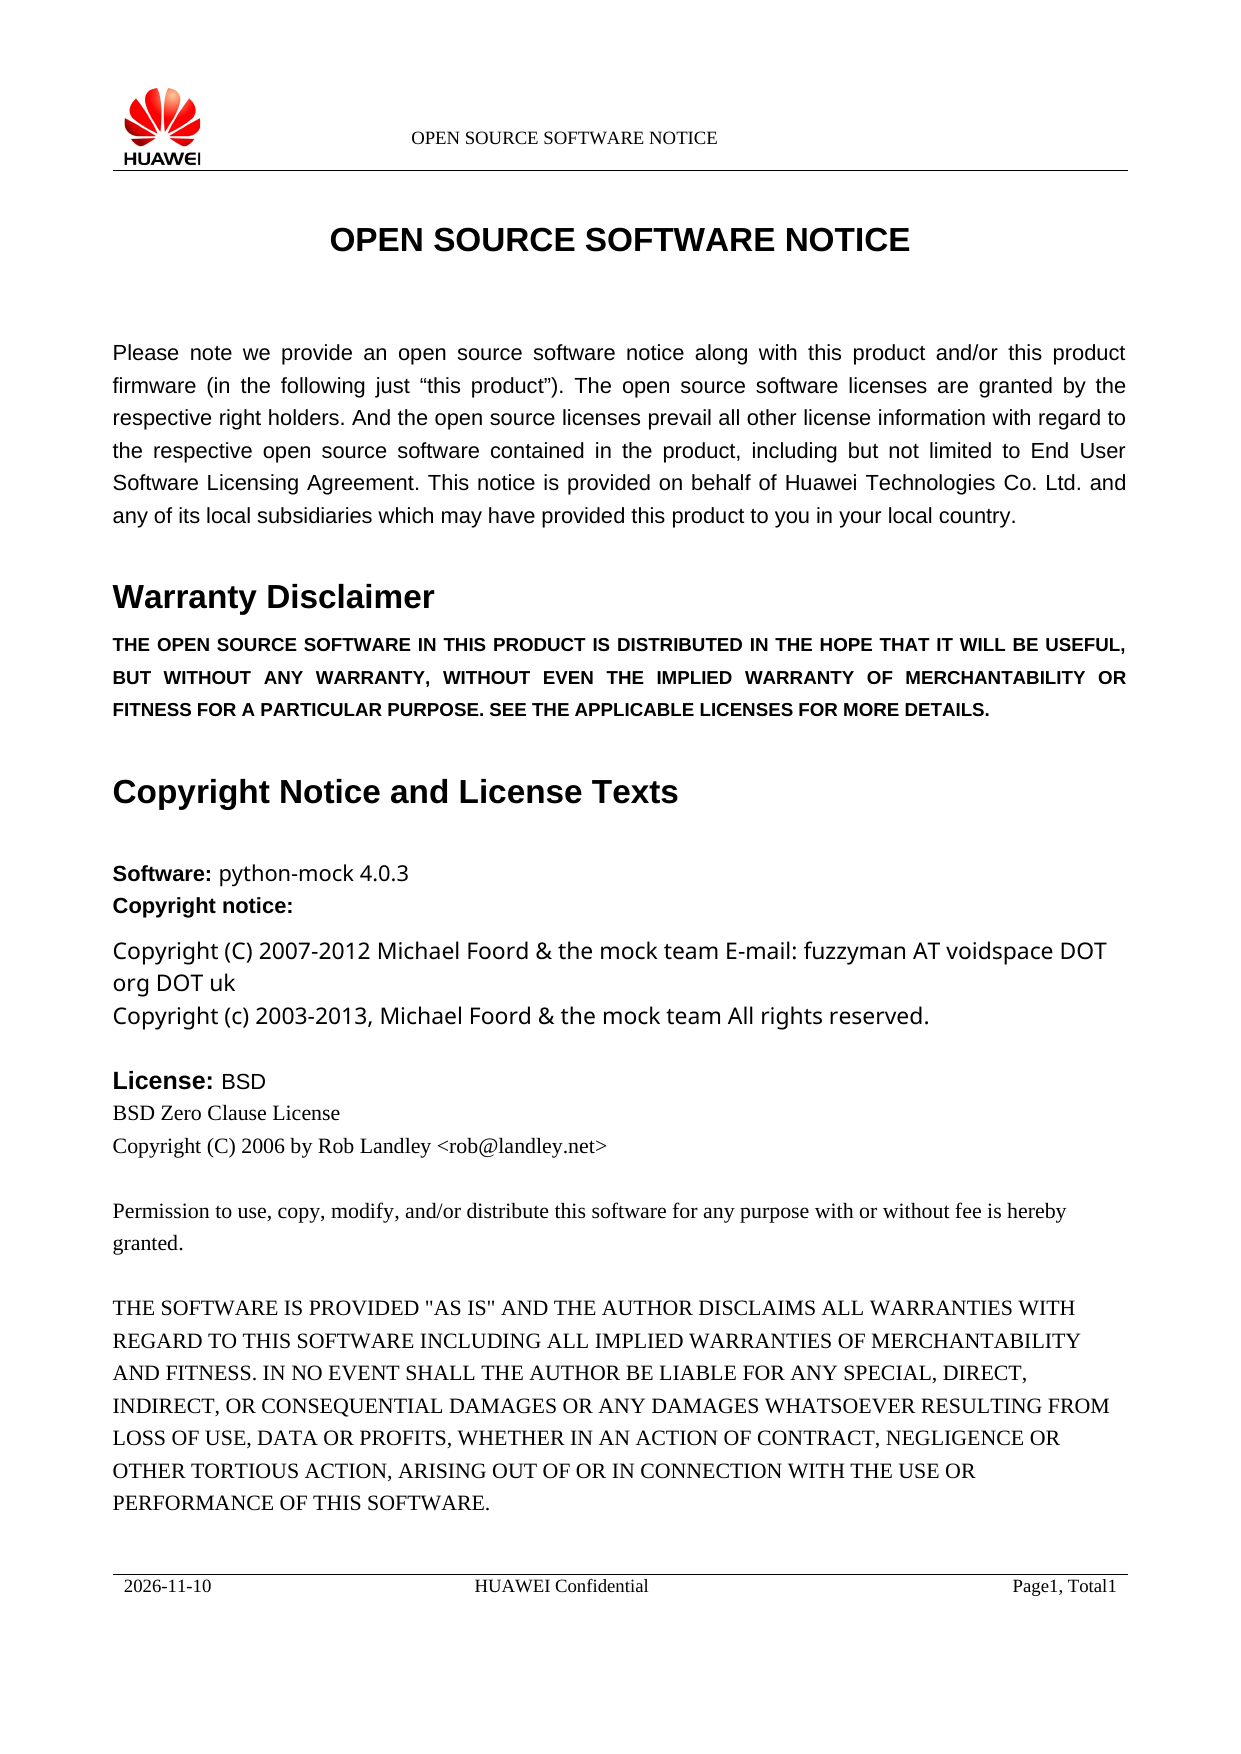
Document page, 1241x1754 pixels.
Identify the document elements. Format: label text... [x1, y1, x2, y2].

text OPEN SOURCE SOFTWARE NOTICE [112, 206, 1128, 271]
text The open source software in this product is distributed in the hope that it will be useful, but WITHOUT ANY WARRANTY, without even the implied warranty of MERCHANTABILITY or FITNESS FOR A PARTICULAR PURPOSE. See the applicable licenses for more details. [112, 629, 1128, 726]
picture [124, 88, 201, 165]
title Software: python-mock 4.0.3 [112, 856, 1128, 889]
text Copyright notice: [112, 889, 1128, 921]
text Copyright (C) 2007-2012 Michael Foord & the mock team E-mail: fuzzyman AT voidspace DOT org DOT uk Copyright (c) 2003-2013, Michael Foord & the mock team All rights reserved. [112, 934, 1128, 1064]
text Warranty Disclaimer [112, 564, 1128, 629]
text Please note we provide an open source software notice along with this product and/or this product firmware (in the following just “this product”). The open source software licenses are granted by the respective right holders. And the open source licenses prevail all other license information with regard to the respective open source software contained in the product, including but not limited to End User Software Licensing Agreement. This notice is provided on behalf of Huawei Technologies Co. Ltd. and any of its local subsidiaries which may have provided this product to you in your local country. [112, 336, 1128, 531]
text Copyright Notice and License Texts [112, 759, 1128, 824]
text License: BSD [112, 1064, 1128, 1096]
text BSD Zero Clause License Copyright (C) 2006 by Rob Landley <rob@landley.net> Permission to use, copy, modify, and/or distribute this software for any purpose with or without fee is hereby granted. THE SOFTWARE IS PROVIDED "AS IS" AND THE AUTHOR DISCLAIMS ALL WARRANTIES WITH REGARD TO THIS SOFTWARE INCLUDING ALL IMPLIED WARRANTIES OF MERCHANTABILITY AND FITNESS. IN NO EVENT SHALL THE AUTHOR BE LIABLE FOR ANY SPECIAL, DIRECT, INDIRECT, OR CONSEQUENTIAL DAMAGES OR ANY DAMAGES WHATSOEVER RESULTING FROM LOSS OF USE, DATA OR PROFITS, WHETHER IN AN ACTION OF CONTRACT, NEGLIGENCE OR OTHER TORTIOUS ACTION, ARISING OUT OF OR IN CONNECTION WITH THE USE OR PERFORMANCE OF THIS SOFTWARE. [112, 1096, 1128, 1551]
